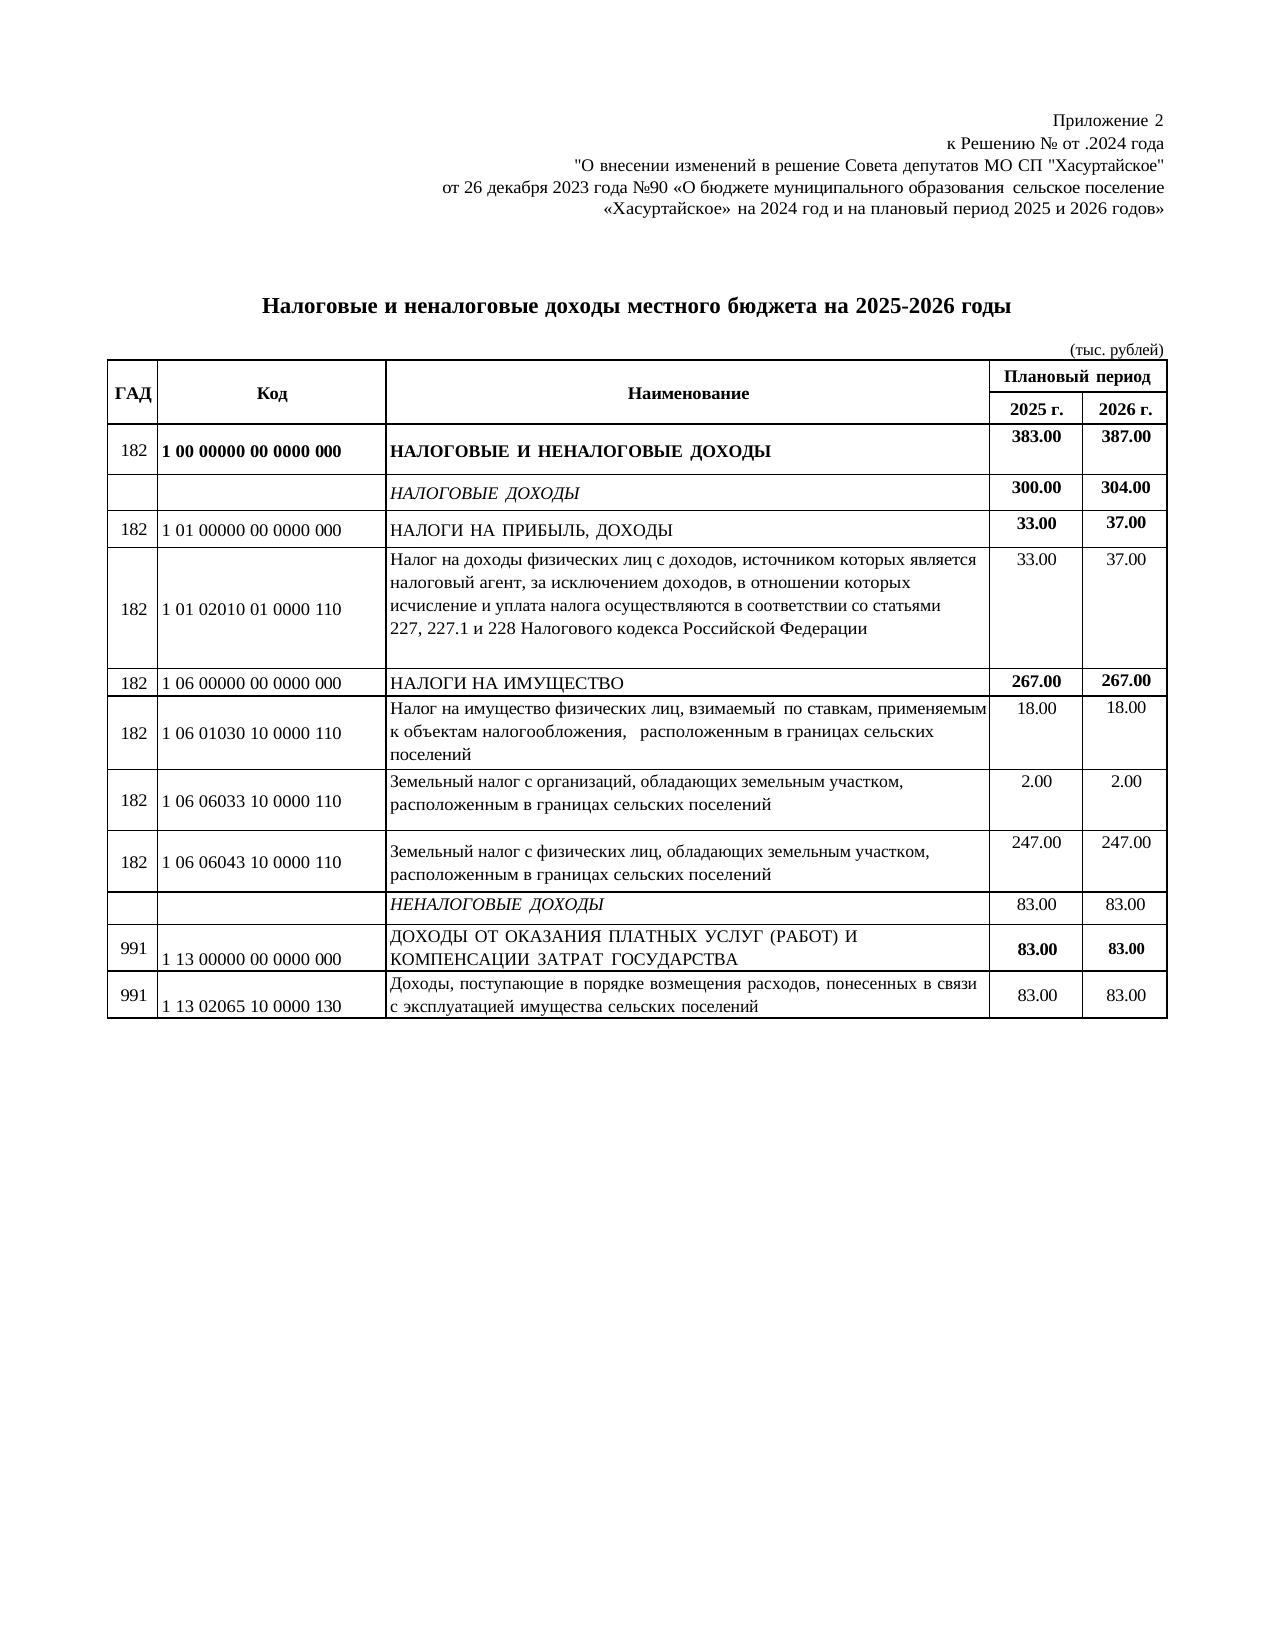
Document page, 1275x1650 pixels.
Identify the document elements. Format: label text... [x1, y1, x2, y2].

table_cell 83.00 [990, 925, 1082, 970]
table_cell 83.00 [1083, 893, 1166, 923]
table_cell 991 [108, 972, 157, 1017]
table_cell от 26 декабря 2023 года №90 «О бюджете муниципального образования сельское поселение [441, 178, 1169, 200]
table_header Приложение 2 [441, 110, 1169, 133]
table_cell 33.00 [990, 548, 1082, 668]
table_cell 1 06 01030 10 0000 110 [158, 697, 385, 768]
table_cell 182 [108, 669, 157, 695]
table_cell 33.00 [990, 511, 1082, 547]
table_cell [108, 475, 157, 509]
table_cell [108, 893, 157, 923]
text (тыс. рублей) [94, 340, 1164, 359]
table_cell НАЛОГОВЫЕ ДОХОДЫ [387, 475, 989, 509]
table_cell Налог на имущество физических лиц, взимаемый по ставкам, применяемым к объектам налогообложения, расположенным в границах сельских поселений [387, 697, 989, 768]
table_cell Земельный налог с организаций, обладающих земельным участком, расположенным в границах сельских поселений [387, 770, 989, 830]
table_cell НАЛОГИ НА ИМУЩЕСТВО [387, 669, 989, 695]
table_cell "О внесении изменений в решение Совета депутатов МО СП "Хасуртайское" [441, 155, 1169, 177]
table_cell 247.00 [990, 831, 1082, 891]
table_cell 267.00 [1083, 669, 1166, 695]
table_cell 83.00 [1083, 972, 1166, 1017]
table_cell 83.00 [990, 893, 1082, 923]
table_cell 247.00 [1083, 831, 1166, 891]
table_cell 304.00 [1083, 475, 1166, 509]
table_cell Налог на доходы физических лиц с доходов, источником которых является налоговый агент, за исключением доходов, в отношении которых исчисление и уплата налога осуществляются в соответствии со статьями 227, 227.1 и 228 Налогового кодекса Российской Федерации [387, 548, 989, 668]
table_cell 267.00 [990, 669, 1082, 695]
table_cell 182 [108, 511, 157, 547]
table_cell 1 13 02065 10 0000 130 [158, 972, 385, 1017]
table_cell 1 06 00000 00 0000 000 [158, 669, 385, 695]
table_cell [158, 893, 385, 923]
table_cell 83.00 [1083, 925, 1166, 970]
table_cell 182 [108, 770, 157, 830]
table_cell 2026 г. [1083, 393, 1166, 423]
table_cell 18.00 [1083, 697, 1166, 768]
table_cell 182 [108, 425, 157, 474]
table_cell 2.00 [990, 770, 1082, 830]
table_cell 182 [108, 697, 157, 768]
table_cell НАЛОГОВЫЕ И НЕНАЛОГОВЫЕ ДОХОДЫ [387, 425, 989, 474]
table_cell 387.00 [1083, 425, 1166, 474]
table_cell Земельный налог с физических лиц, обладающих земельным участком, расположенным в границах сельских поселений [387, 831, 989, 891]
table_header Плановый период [990, 361, 1166, 391]
table_cell 182 [108, 831, 157, 891]
table_cell к Решению № от .2024 года [441, 133, 1169, 155]
table_cell ДОХОДЫ ОТ ОКАЗАНИЯ ПЛАТНЫХ УСЛУГ (РАБОТ) И КОМПЕНСАЦИИ ЗАТРАТ ГОСУДАРСТВА [387, 925, 989, 970]
table_header Наименование [387, 361, 989, 423]
table_cell 300.00 [990, 475, 1082, 509]
table_cell 37.00 [1083, 548, 1166, 668]
table_cell 182 [108, 548, 157, 668]
table_header Код [158, 361, 385, 423]
table_cell «Хасуртайское» на 2024 год и на плановый период 2025 и 2026 годов» [441, 200, 1169, 220]
table_cell 1 01 02010 01 0000 110 [158, 548, 385, 668]
table_cell 1 00 00000 00 0000 000 [158, 425, 385, 474]
table_cell Доходы, поступающие в порядке возмещения расходов, понесенных в связи с эксплуатацией имущества сельских поселений [387, 972, 989, 1017]
table_cell [158, 475, 385, 509]
table_cell 18.00 [990, 697, 1082, 768]
text Налоговые и неналоговые доходы местного бюджета на 2025-2026 годы [102, 292, 1171, 318]
table_cell 1 06 06033 10 0000 110 [158, 770, 385, 830]
table_cell 1 06 06043 10 0000 110 [158, 831, 385, 891]
table_cell 1 13 00000 00 0000 000 [158, 925, 385, 970]
table_cell НАЛОГИ НА ПРИБЫЛЬ, ДОХОДЫ [387, 511, 989, 547]
table_cell НЕНАЛОГОВЫЕ ДОХОДЫ [387, 893, 989, 923]
table_cell 37.00 [1083, 511, 1166, 547]
table_header ГАД [108, 361, 157, 423]
table_cell 83.00 [990, 972, 1082, 1017]
table_cell 383.00 [990, 425, 1082, 474]
table_cell 1 01 00000 00 0000 000 [158, 511, 385, 547]
table_cell 2.00 [1083, 770, 1166, 830]
table_cell 2025 г. [990, 393, 1082, 423]
table_cell 991 [108, 925, 157, 970]
